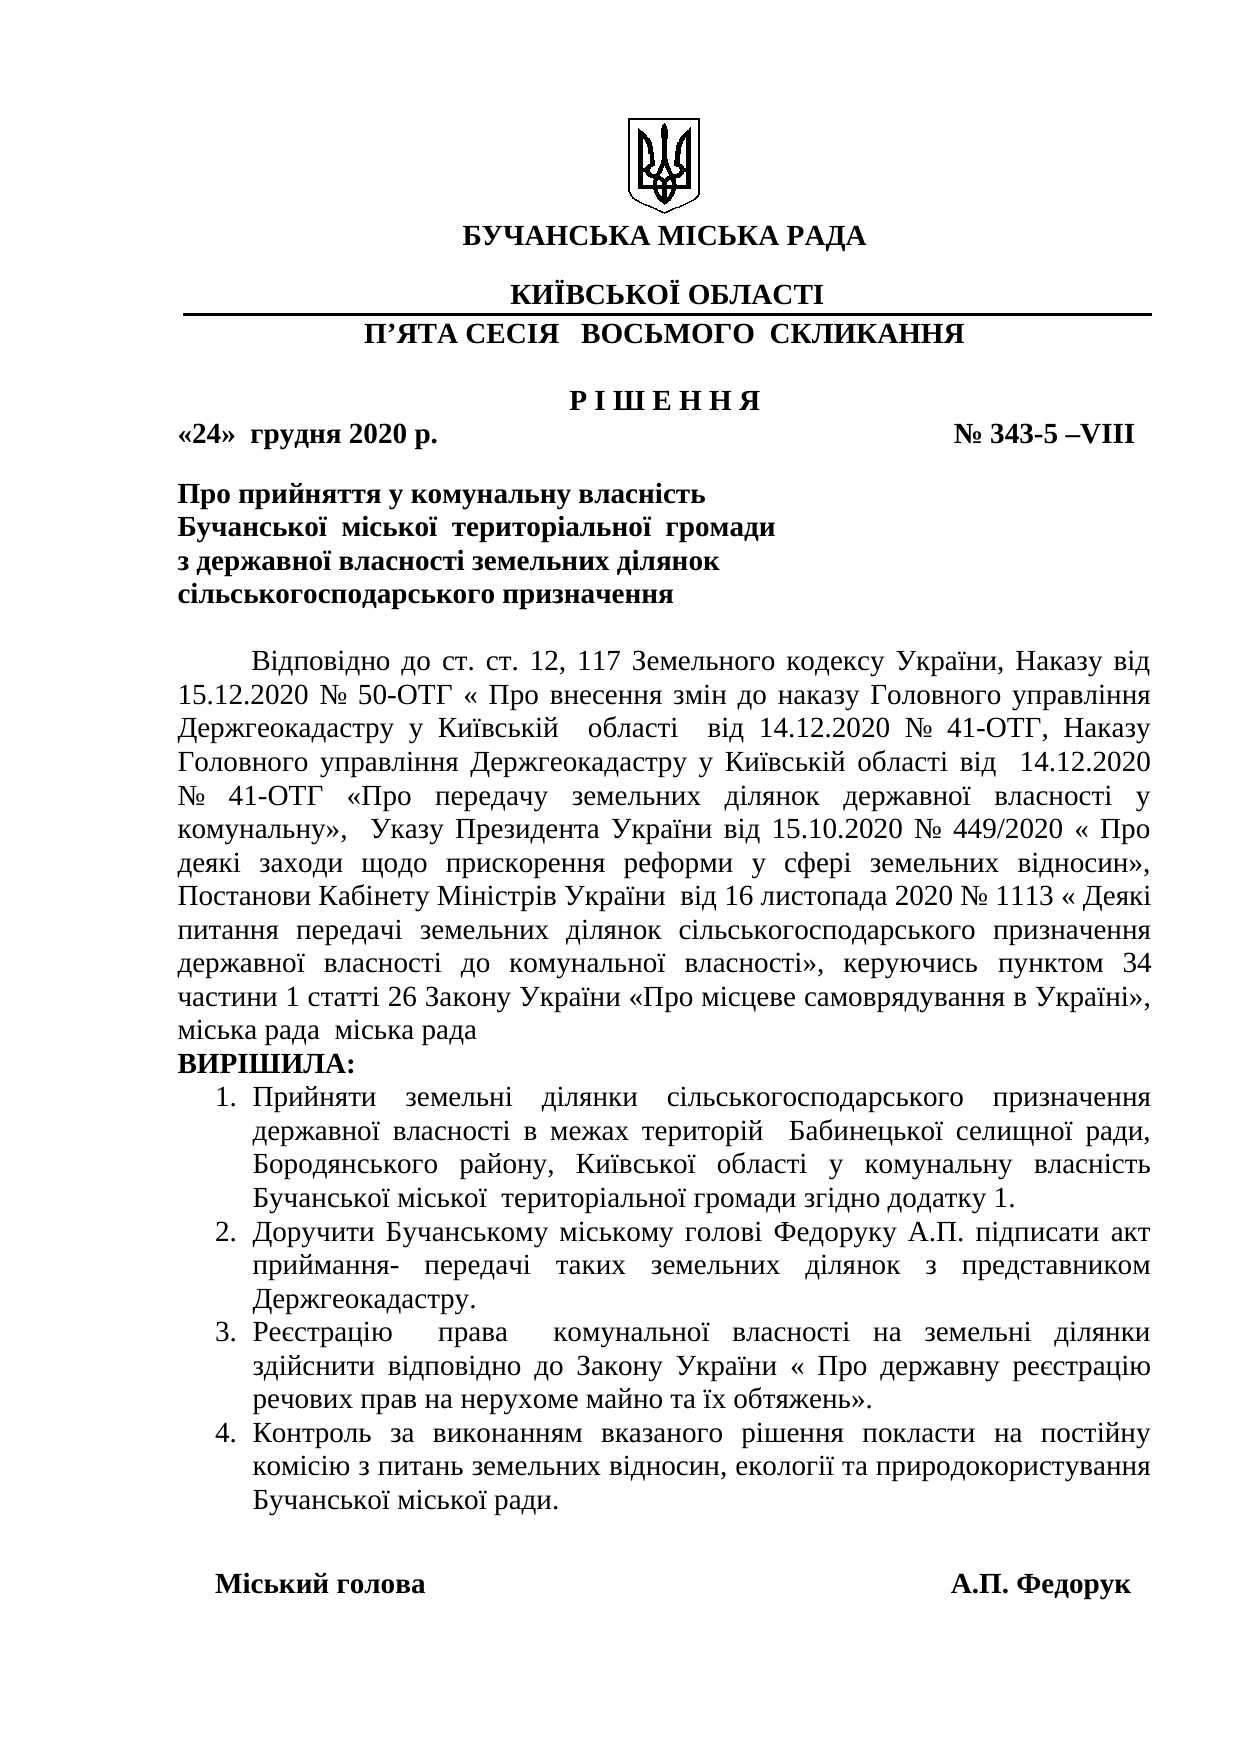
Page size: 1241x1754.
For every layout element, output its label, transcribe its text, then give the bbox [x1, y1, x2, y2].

text Відповідно до ст. ст. 12, 117 Земельного кодексу України, Наказу від 15.12.2020 № 50-ОТГ « Про внесення змін до наказу Головного управління Держгеокадастру у Київській області від 14.12.2020 № 41-ОТГ, Наказу Головного управління Держгеокадастру у Київській області від 14.12.2020 № 41-ОТГ «Про передачу земельних ділянок державної власності у комунальну», Указу Президента України від 15.10.2020 № 449/2020 « Про деякі заходи щодо прискорення реформи у сфері земельних відносин», Постанови Кабінету Міністрів України від 16 листопада 2020 № 1113 « Деякі питання передачі земельних ділянок сільськогосподарського призначення державної власності до комунальної власності», керуючись пунктом 34 частини 1 статті 26 Закону України «Про місцеве самоврядування в Україні», міська рада міська рада [177, 643, 1152, 1046]
list Доручити Бучанському міському голові Федоруку А.П. підписати акт приймання- передачі таких земельних ділянок з представником Держгеокадастру. [215, 1214, 1152, 1314]
text Р І Ш Е Н Н Я [177, 383, 1152, 416]
text ВИРІШИЛА: [177, 1046, 1152, 1079]
text Про прийняття у комунальну власність [177, 476, 1152, 509]
text сільськогосподарського призначення [177, 576, 1152, 610]
text Міський голова А.П. Федорук [215, 1567, 1152, 1600]
list Контроль за виконанням вказаного рішення покласти на постійну комісію з питань земельних відносин, екології та природокористування Бучанської міської ради. [215, 1415, 1152, 1516]
text КИЇВСЬКОЇ ОБЛАСТІ [183, 277, 1152, 313]
list Прийняти земельні ділянки сільськогосподарського призначення державної власності в межах територій Бабинецької селищної ради, Бородянського району, Київської області у комунальну власність Бучанської міської територіальної громади згідно додатку 1. [215, 1079, 1152, 1214]
text «24» грудня 2020 р. № 343-5 –VІІІ [177, 416, 1152, 450]
text з державної власності земельних ділянок [177, 543, 1152, 576]
text П’ЯТА СЕСІЯ ВОСЬМОГО СКЛИКАННЯ [177, 316, 1152, 349]
text БУЧАНСЬКА МІСЬКА РАДА [177, 218, 1152, 251]
list Реєстрацію права комунальної власності на земельні ділянки здійснити відповідно до Закону України « Про державну реєстрацію речових прав на нерухоме майно та їх обтяжень». [215, 1314, 1152, 1415]
text Бучанської міської територіальної громади [177, 509, 1152, 543]
